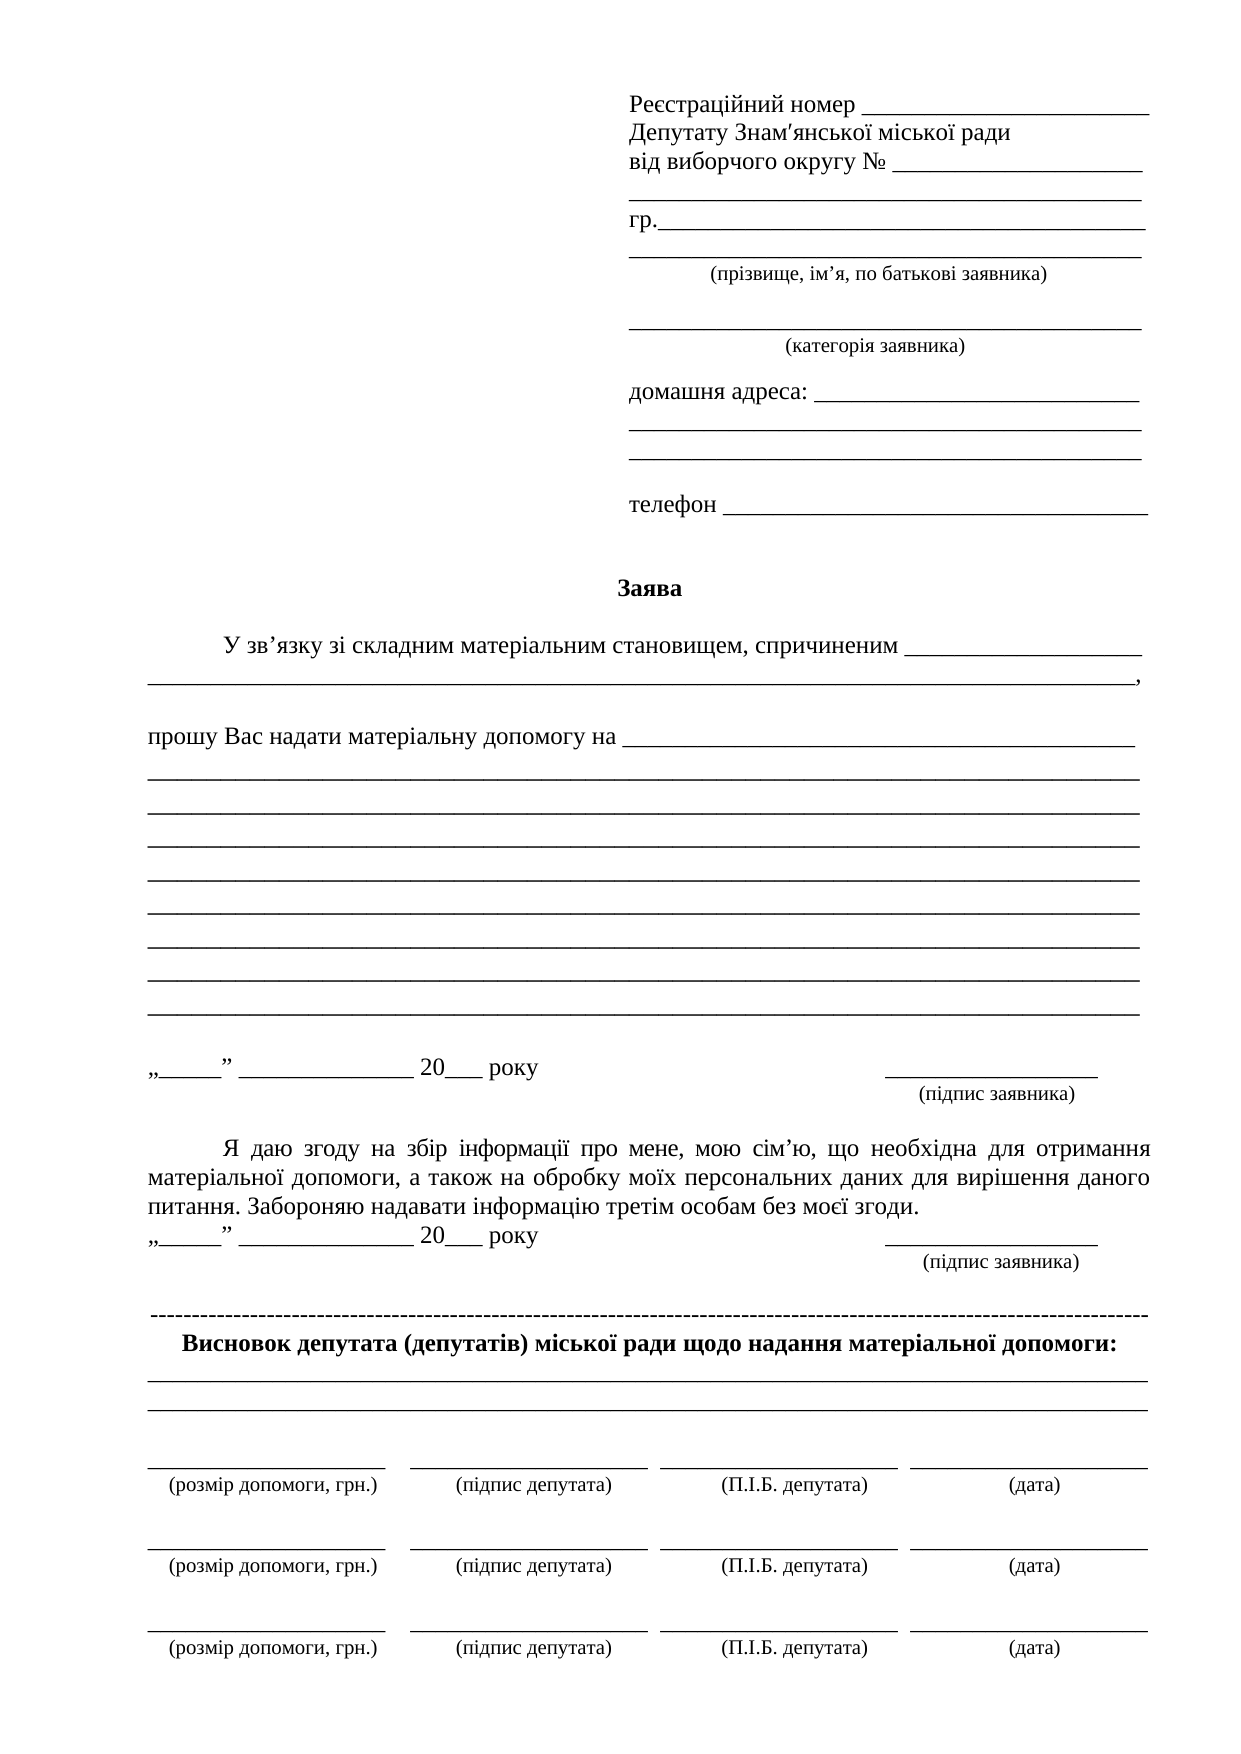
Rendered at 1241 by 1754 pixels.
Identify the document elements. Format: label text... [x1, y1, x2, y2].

text (розмір допомоги, грн.) (підпис депутата) (П.І.Б. депутата) (дата) [148, 1471, 1152, 1496]
text (підпис заявника) [148, 1248, 1152, 1273]
text ___________________ ___________________ ___________________ ___________________ [148, 1524, 1152, 1553]
text ____________________________________________________________________ [148, 784, 1152, 817]
text ------------------------------------------------------------------------------------------------------------------------ Висновок депутата (депутатів) міської ради щодо надання матеріальної допомоги: [148, 1299, 1152, 1356]
text прошу Вас надати матеріальну допомогу на _________________________________________ [148, 721, 1152, 750]
text Заява [148, 573, 1152, 602]
text ____________________________________________________________________ [148, 817, 1152, 851]
text домашня адреса: __________________________ __________________________________________________________________________________ [629, 376, 1152, 489]
text ____________________________________________________________________ [148, 851, 1152, 884]
text (прізвище, ім’я, по батькові заявника) [629, 261, 1152, 285]
text ____________________________________________________________________ [148, 750, 1152, 784]
text (категорія заявника) [629, 333, 1152, 357]
text Реєстраційний номер _______________________ [629, 89, 1152, 117]
text _________________________________________ [629, 304, 1152, 333]
text ____________________________________________________________________ [148, 985, 1152, 1018]
text (розмір допомоги, грн.) (підпис депутата) (П.І.Б. депутата) (дата) [148, 1634, 1152, 1659]
text Депутату Знам′янської міської ради [629, 117, 1152, 146]
text _______________________________________________________________________________, [148, 659, 1152, 688]
text ________________________________________________________________________________________________________________________________________________________________ [148, 1356, 1152, 1414]
text „_____” ______________ 20___ року _________________ [148, 1052, 1152, 1081]
text ___________________ ___________________ ___________________ ___________________ [148, 1443, 1152, 1471]
text „_____” ______________ 20___ року _________________ [148, 1220, 1152, 1248]
text ___________________ ___________________ ___________________ ___________________ [148, 1606, 1152, 1634]
text (розмір допомоги, грн.) (підпис депутата) (П.І.Б. депутата) (дата) [148, 1553, 1152, 1577]
text ____________________________________________________________________ [148, 884, 1152, 918]
text У зв’язку зі складним матеріальним становищем, спричиненим ___________________ [158, 602, 1152, 659]
text телефон __________________________________ [629, 489, 1152, 573]
text ____________________________________________________________________ [148, 918, 1152, 951]
text Я даю згоду на збір інформації про мене, мою сім’ю, що необхідна для отримання матеріальної допомоги, а також на обробку моїх персональних даних для вирішення даного питання. Забороняю надавати інформацію третім особам без моєї згоди. [148, 1133, 1152, 1220]
text від виборчого округу № ____________________ _________________________________________ гр.________________________________________________________________________________ [629, 146, 1152, 261]
text (підпис заявника) [148, 1081, 1152, 1105]
text ____________________________________________________________________ [148, 951, 1152, 985]
